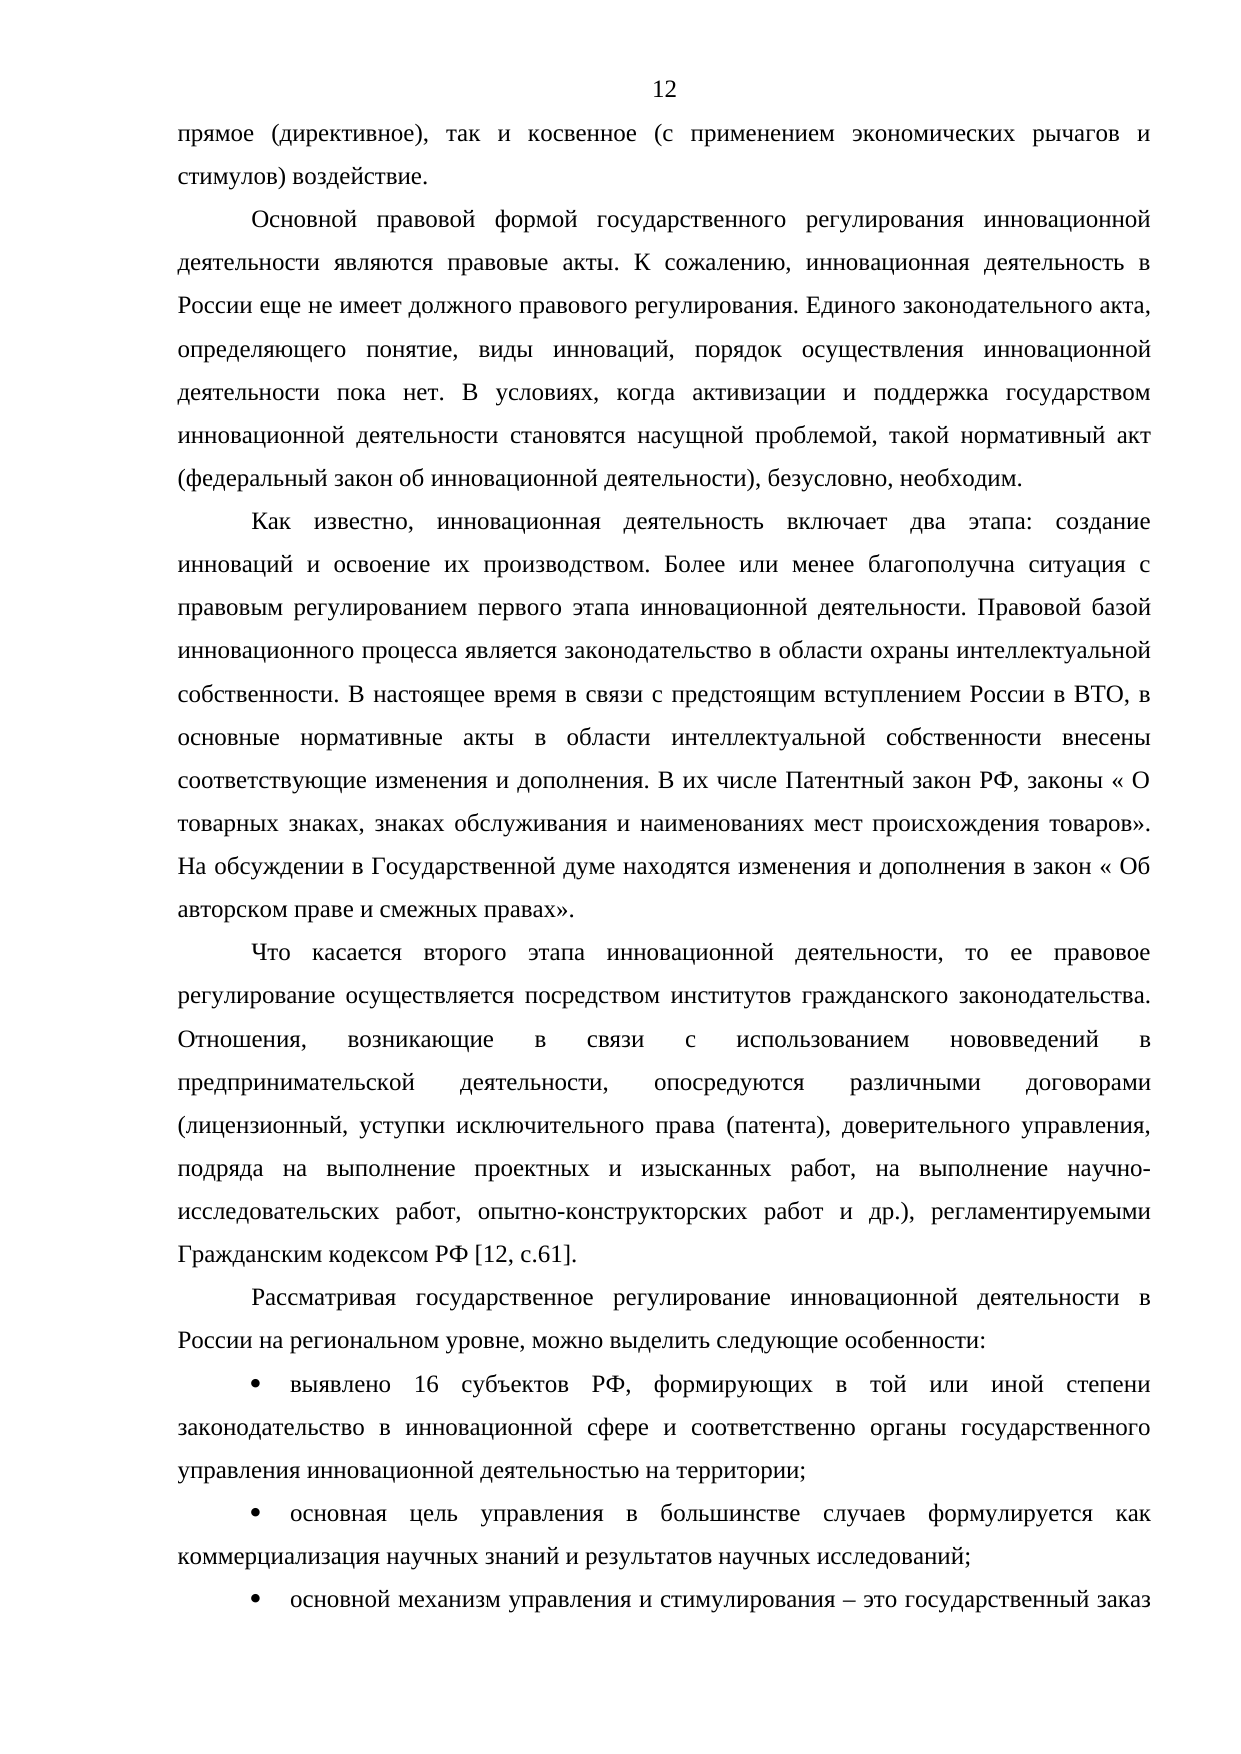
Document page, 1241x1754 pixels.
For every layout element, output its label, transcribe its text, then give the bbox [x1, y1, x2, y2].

text Рассматривая государственное регулирование инновационной деятельности в России на региональном уровне, можно выделить следующие особенности: [177, 1282, 1152, 1354]
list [177, 1584, 1152, 1613]
text Что касается второго этапа инновационной деятельности, то ее правовое регулирование осуществляется посредством институтов гражданского законодательства. Отношения, возникающие в связи с использованием нововведений в предпринимательской деятельности, опосредуются различными договорами (лицензионный, уступки исключительного права (патента), доверительного управления, подряда на выполнение проектных и изысканных работ, на выполнение научно-исследовательских работ, опытно-конструкторских работ и др.), регламентируемыми Гражданским кодексом РФ [12, с.61]. [177, 937, 1152, 1268]
list основная цель управления в большинстве случаев формулируется как коммерциализация научных знаний и результатов научных исследований; [177, 1498, 1152, 1570]
list выявлено 16 субъектов РФ, формирующих в той или иной степени законодательство в инновационной сфере и соответственно органы государственного управления инновационной деятельностью на территории; [177, 1369, 1152, 1484]
text Как известно, инновационная деятельность включает два этапа: создание инноваций и освоение их производством. Более или менее благополучна ситуация с правовым регулированием первого этапа инновационной деятельности. Правовой базой инновационного процесса является законодательство в области охраны интеллектуальной собственности. В настоящее время в связи с предстоящим вступлением России в ВТО, в основные нормативные акты в области интеллектуальной собственности внесены соответствующие изменения и дополнения. В их числе Патентный закон РФ, законы « О товарных знаках, знаках обслуживания и наименованиях мест происхождения товаров». На обсуждении в Государственной думе находятся изменения и дополнения в закон « Об авторском праве и смежных правах». [177, 506, 1152, 923]
text Основной правовой формой государственного регулирования инновационной деятельности являются правовые акты. К сожалению, инновационная деятельность в России еще не имеет должного правового регулирования. Единого законодательного акта, определяющего понятие, виды инноваций, порядок осуществления инновационной деятельности пока нет. В условиях, когда активизации и поддержка государством инновационной деятельности становятся насущной проблемой, такой нормативный акт (федеральный закон об инновационной деятельности), безусловно, необходим. [177, 204, 1152, 492]
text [177, 118, 1152, 190]
